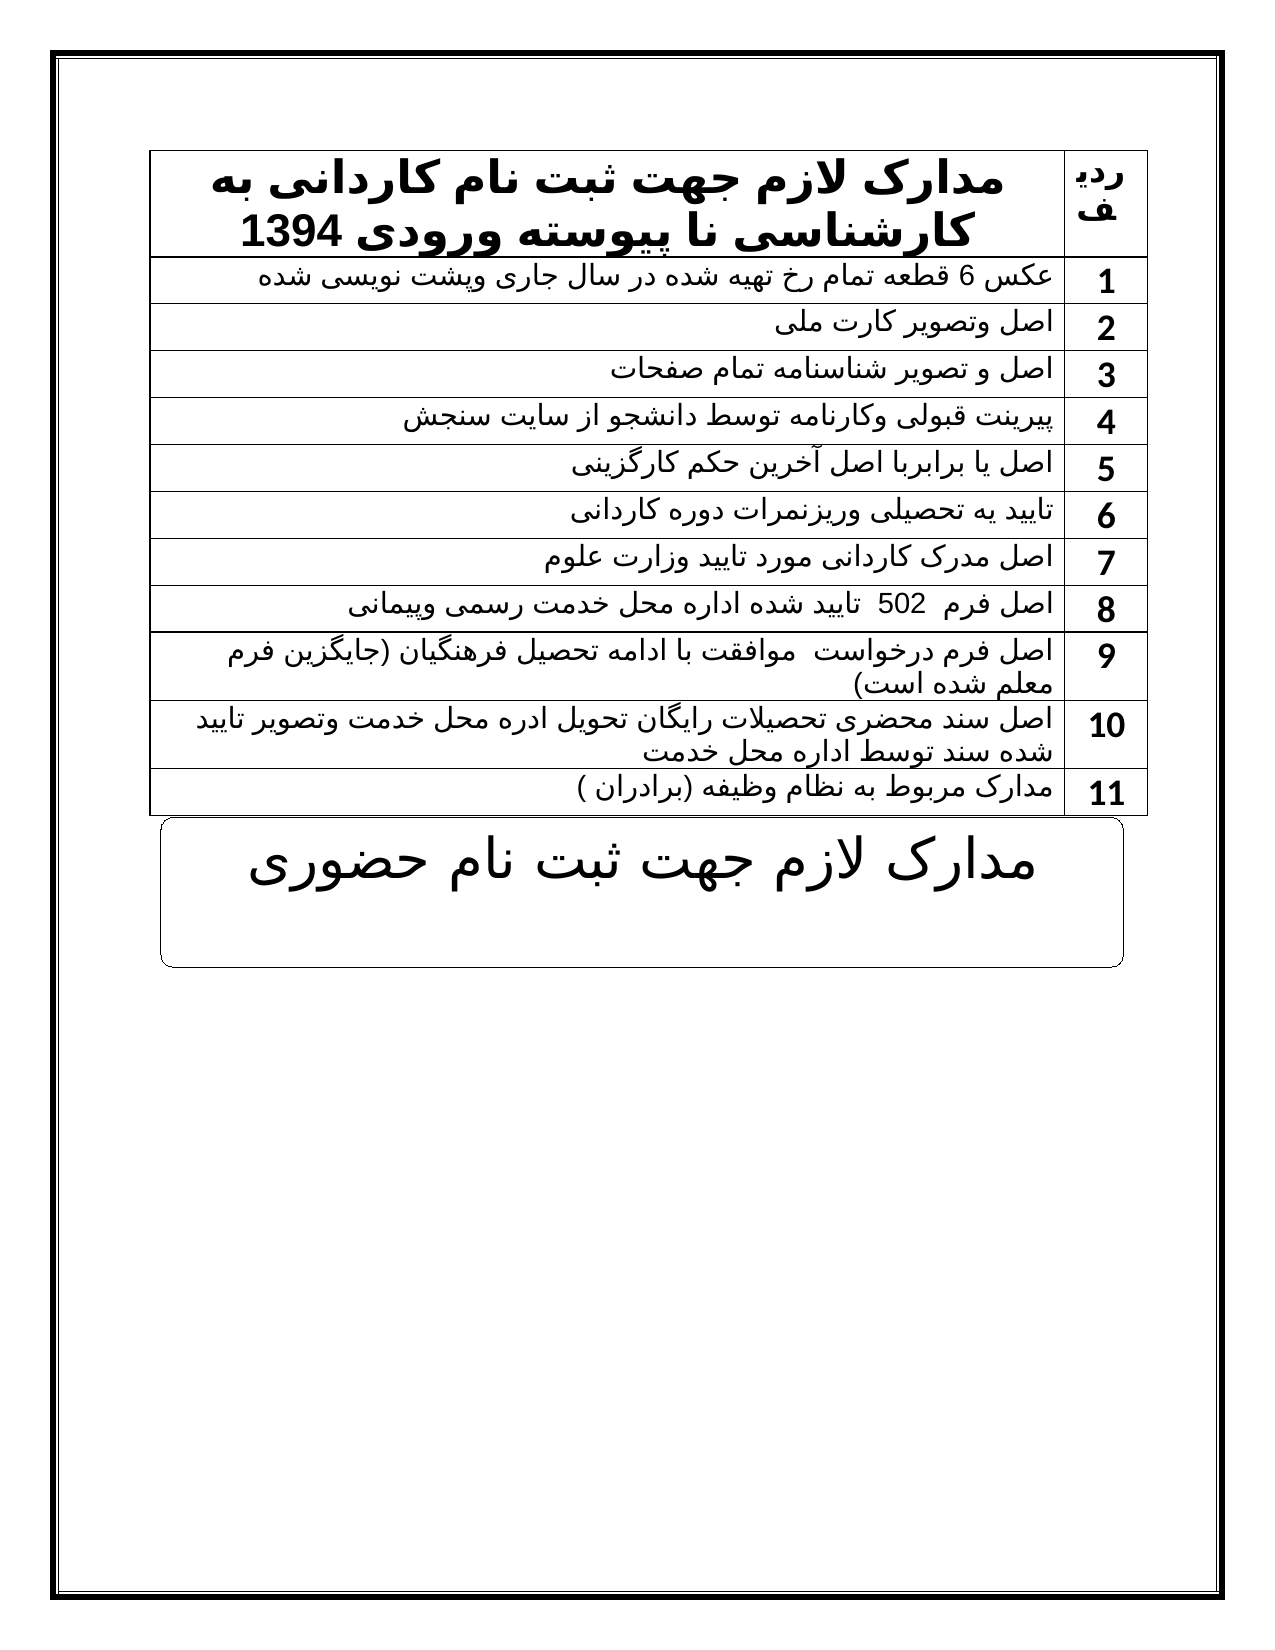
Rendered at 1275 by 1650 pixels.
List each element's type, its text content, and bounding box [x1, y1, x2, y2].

table_cell اصل وتصویر کارت ملی [151, 304, 1064, 350]
table_header ردیف [1065, 151, 1147, 256]
table_cell 2 [1065, 304, 1147, 350]
table_cell اصل فرم 502 تایید شده اداره محل خدمت رسمی وپیمانی [151, 586, 1064, 631]
table_cell اصل فرم درخواست موافقت با ادامه تحصیل فرهنگیان (جایگزین فرم معلم شده است) [151, 633, 1064, 699]
table_cell 4 [1065, 398, 1147, 444]
table_header مدارک لازم جهت ثبت نام کاردانی به کارشناسی نا پیوسته ورودی 1394 [151, 151, 1064, 256]
table_cell 1 [1065, 258, 1147, 303]
table_cell پیرینت قبولی وکارنامه توسط دانشجو از سایت سنجش [151, 398, 1064, 444]
table_cell عکس 6 قطعه تمام رخ تهیه شده در سال جاری وپشت نویسی شده [151, 258, 1064, 303]
table_cell 11 [1065, 769, 1147, 814]
table_cell 10 [1065, 701, 1147, 768]
table_cell 9 [1065, 633, 1147, 699]
table_cell 6 [1065, 492, 1147, 538]
table_cell 8 [1065, 586, 1147, 631]
table_cell اصل سند محضری تحصیلات رایگان تحویل ادره محل خدمت وتصویر تایید شده سند توسط اداره محل خدمت [151, 701, 1064, 768]
table_cell 3 [1065, 351, 1147, 397]
table_cell تایید یه تحصیلی وریزنمرات دوره کاردانی [151, 492, 1064, 538]
table_cell اصل و تصویر شناسنامه تمام صفحات [151, 351, 1064, 397]
table_cell اصل یا برابربا اصل آخرین حکم کارگزینی [151, 445, 1064, 491]
table_cell اصل مدرک کاردانی مورد تایید وزارت علوم [151, 539, 1064, 584]
table_cell مدارک مربوط به نظام وظیفه (برادران ) [151, 769, 1064, 814]
table_cell 7 [1065, 539, 1147, 584]
table_cell 5 [1065, 445, 1147, 491]
